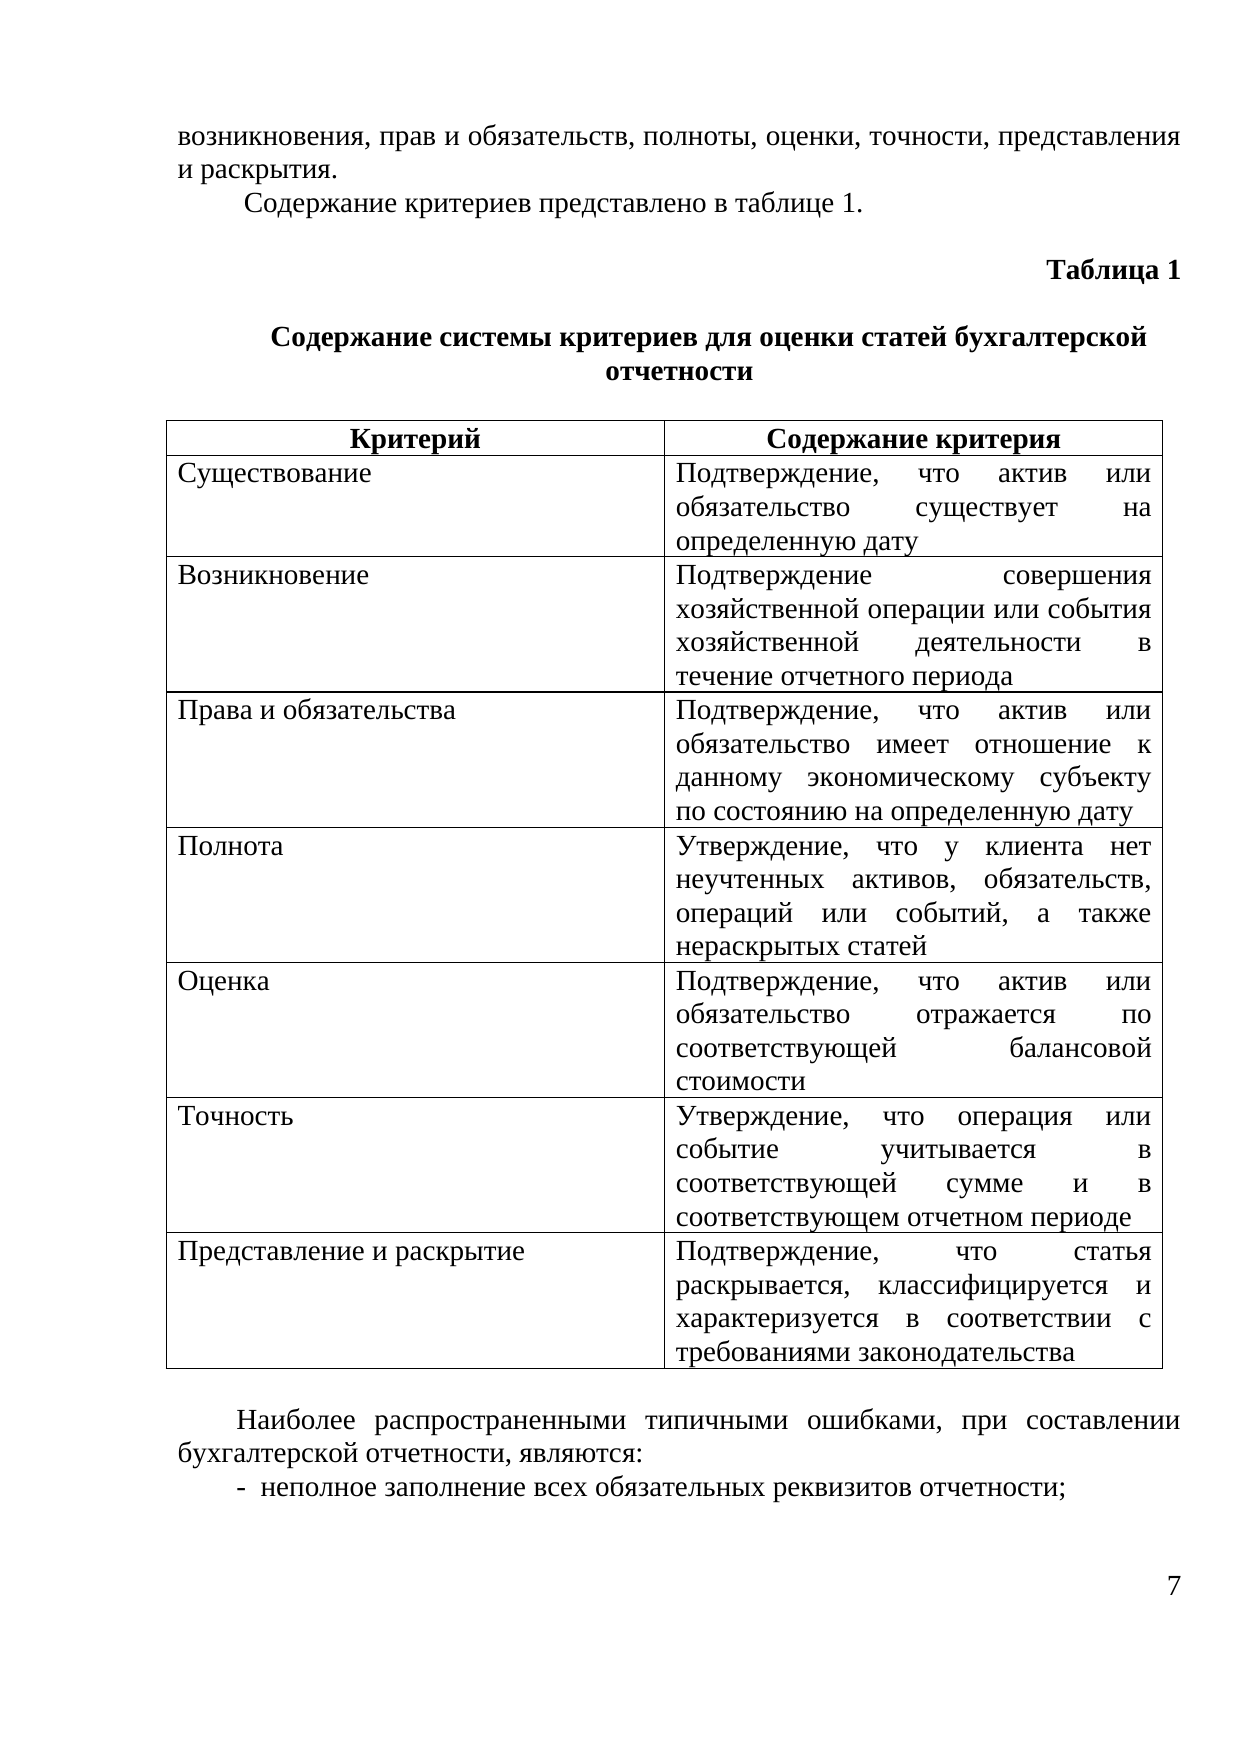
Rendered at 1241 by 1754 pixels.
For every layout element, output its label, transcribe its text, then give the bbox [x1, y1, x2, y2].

table_cell Подтверждение, что статья раскрывается, классифицируется и характеризуется в соответствии с требованиями законодательства [665, 1233, 1162, 1367]
table_cell Существование [167, 456, 664, 556]
table_cell Представление и раскрытие [167, 1233, 664, 1367]
table_cell Подтверждение совершения хозяйственной операции или события хозяйственной деятельности в течение отчетного периода [665, 557, 1162, 691]
text Содержание системы критериев для оценки статей бухгалтерской отчетности [177, 319, 1181, 386]
text Таблица 1 [177, 252, 1181, 286]
table_cell Точность [167, 1098, 664, 1232]
table_cell Права и обязательства [167, 693, 664, 827]
table_cell Оценка [167, 963, 664, 1097]
table_cell Возникновение [167, 557, 664, 691]
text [177, 118, 1181, 185]
table_cell Подтверждение, что актив или обязательство имеет отношение к данному экономическому субъекту по состоянию на определенную дату [665, 693, 1162, 827]
table_header Содержание критерия [665, 421, 1162, 454]
text Содержание критериев представлено в таблице 1. [177, 185, 1181, 219]
table_cell Полнота [167, 828, 664, 962]
text Наиболее распространенными типичными ошибками, при составлении бухгалтерской отчетности, являются: [177, 1402, 1181, 1469]
table_header Критерий [167, 421, 664, 454]
table_cell Утверждение, что операция или событие учитывается в соответствующей сумме и в соответствующем отчетном периоде [665, 1098, 1162, 1232]
table_cell Утверждение, что у клиента нет неучтенных активов, обязательств, операций или событий, а также нераскрытых статей [665, 828, 1162, 962]
table_cell Подтверждение, что актив или обязательство существует на определенную дату [665, 456, 1162, 556]
text - неполное заполнение всех обязательных реквизитов отчетности; [177, 1469, 1181, 1503]
table_cell Подтверждение, что актив или обязательство отражается по соответствующей балансовой стоимости [665, 963, 1162, 1097]
